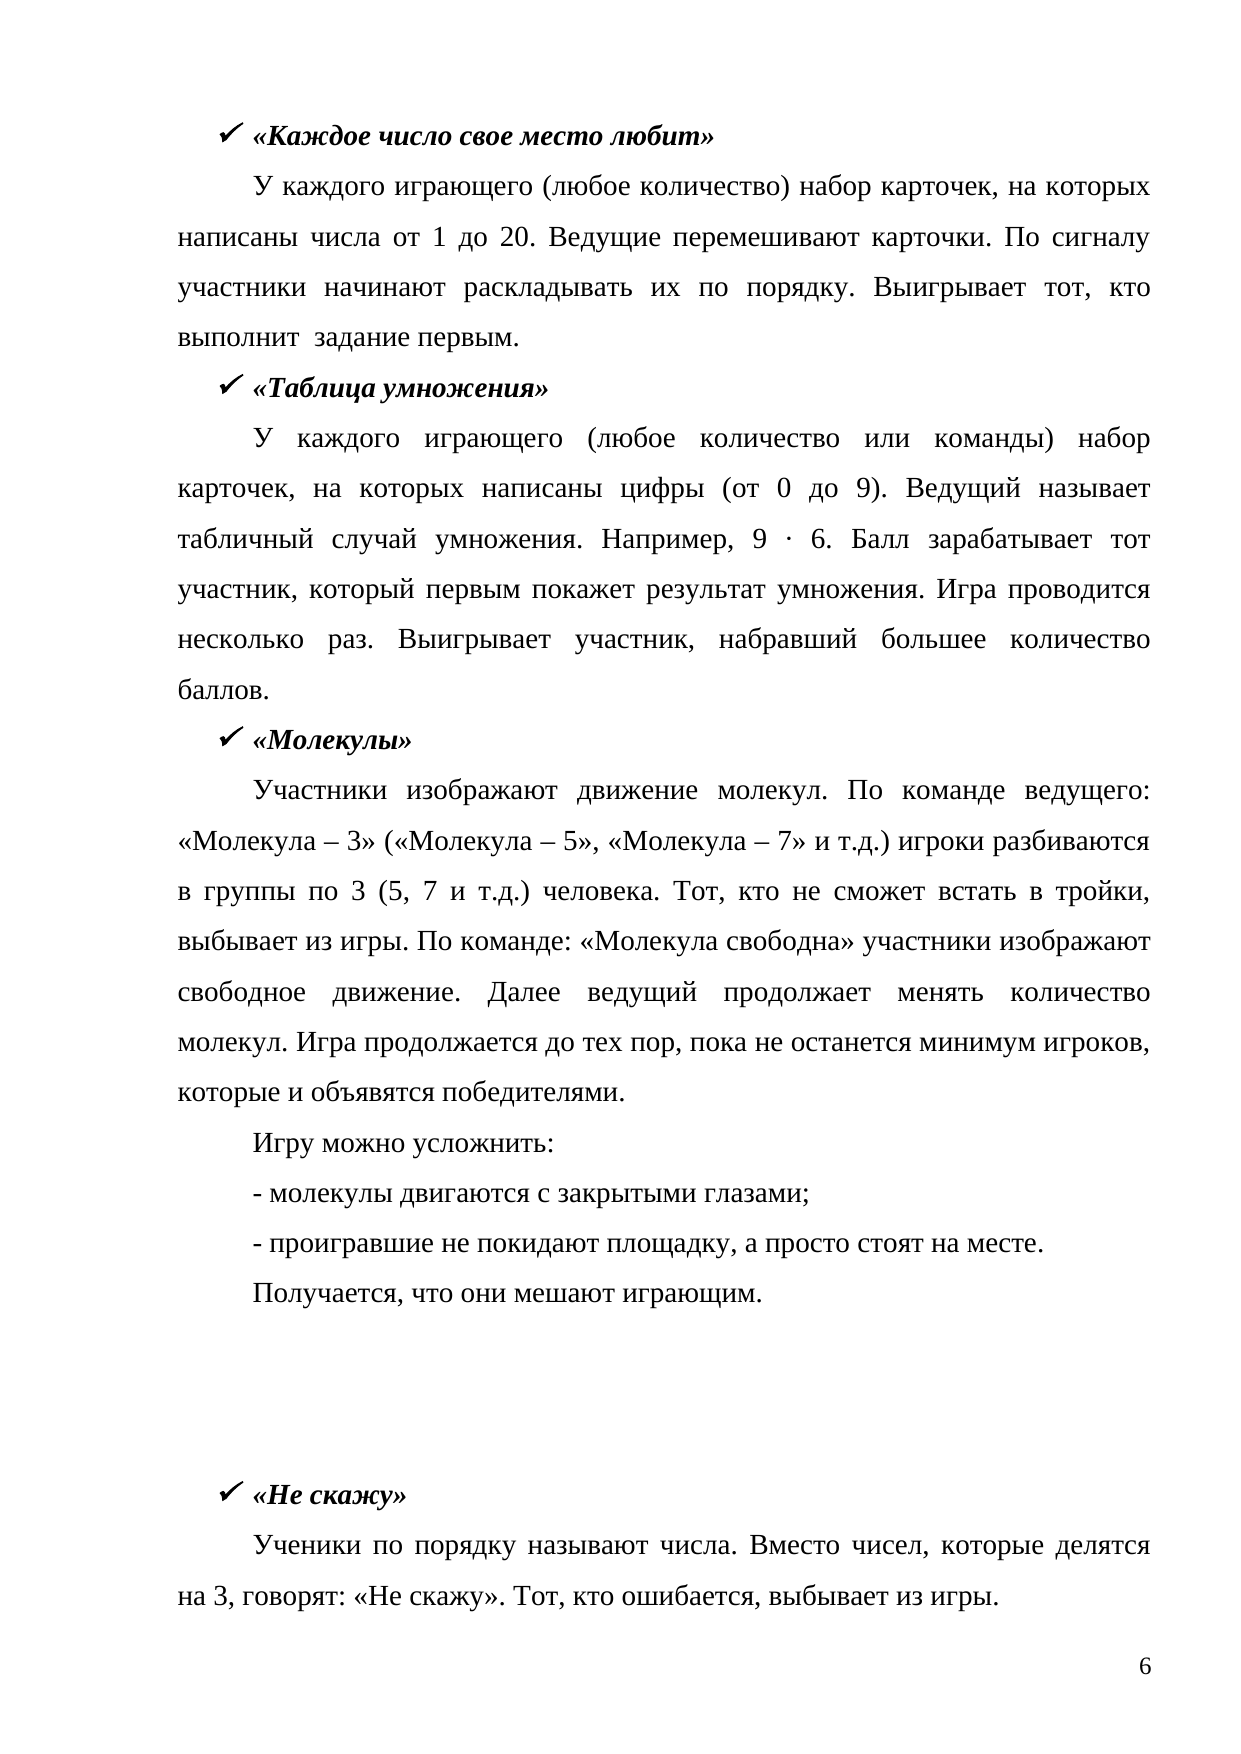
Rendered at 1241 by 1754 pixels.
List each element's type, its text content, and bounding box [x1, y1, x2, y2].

list «Каждое число свое место любит» [215, 118, 1152, 152]
text Ученики по порядку называют числа. Вместо чисел, которые делятся на 3, говорят: «Не скажу». Тот, кто ошибается, выбывает из игры. [177, 1527, 1152, 1611]
text У каждого играющего (любое количество) набор карточек, на которых написаны числа от 1 до 20. Ведущие перемешивают карточки. По сигналу участники начинают раскладывать их по порядку. Выигрывает тот, кто выполнит задание первым. [177, 168, 1152, 353]
list «Таблица умножения» [215, 370, 1152, 403]
list «Молекулы» [215, 722, 1152, 756]
text У каждого играющего (любое количество или команды) набор карточек, на которых написаны цифры (от 0 до 9). Ведущий называет табличный случай умножения. Например, 9 ∙ 6. Балл зарабатывает тот участник, который первым покажет результат умножения. Игра проводится несколько раз. Выигрывает участник, набравший большее количество баллов. [177, 420, 1152, 705]
text - проигравшие не покидают площадку, а просто стоят на месте. Получается, что они мешают играющим. [252, 1225, 1152, 1309]
text - молекулы двигаются с закрытыми глазами; [252, 1175, 1152, 1208]
text Игру можно усложнить: [252, 1125, 1152, 1158]
list «Не скажу» [215, 1477, 1152, 1511]
text Участники изображают движение молекул. По команде ведущего: «Молекула – 3» («Молекула – 5», «Молекула – 7» и т.д.) игроки разбиваются в группы по 3 (5, 7 и т.д.) человека. Тот, кто не сможет встать в тройки, выбывает из игры. По команде: «Молекула свободна» участники изображают свободное движение. Далее ведущий продолжает менять количество молекул. Игра продолжается до тех пор, пока не останется минимум игроков, которые и объявятся победителями. [177, 772, 1152, 1108]
